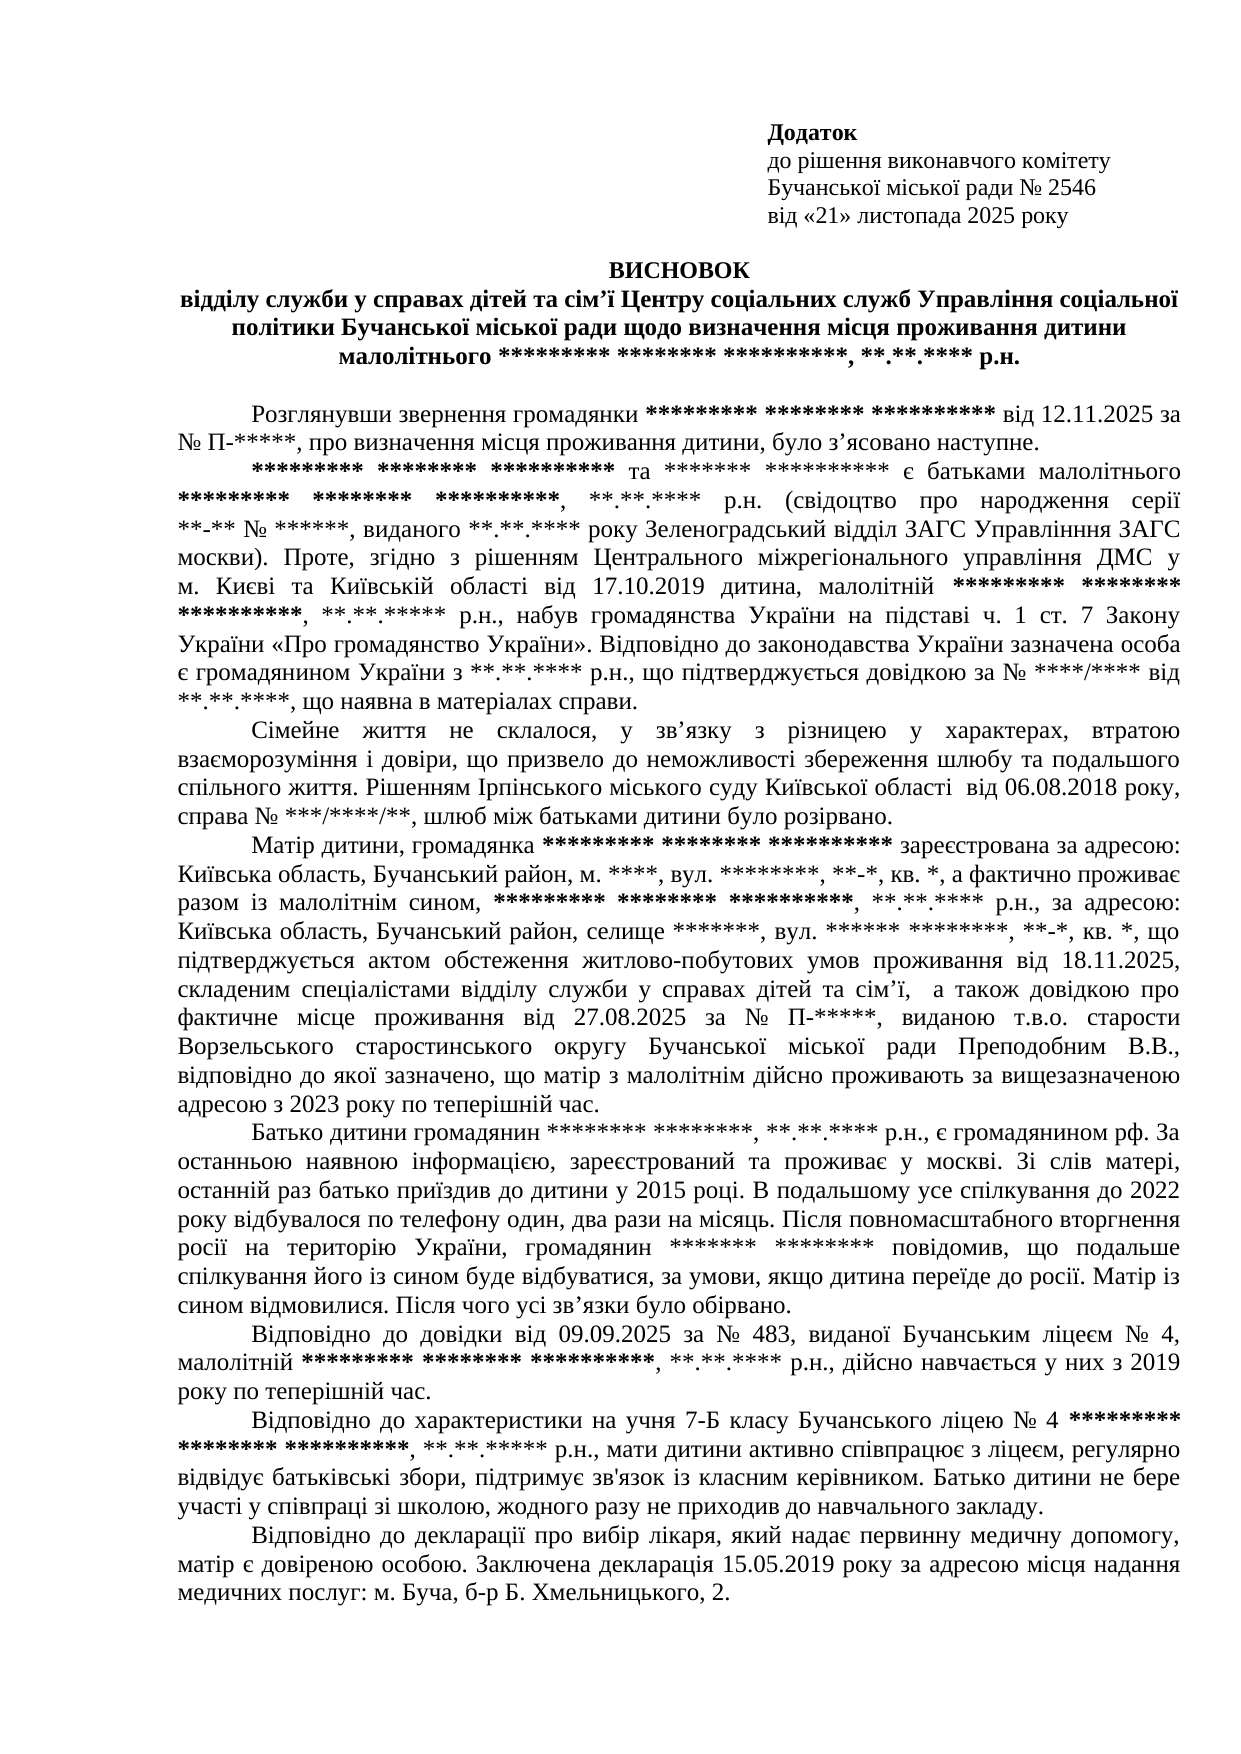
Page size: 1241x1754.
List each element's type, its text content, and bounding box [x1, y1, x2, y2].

text Відповідно до характеристики на учня 7-Б класу Бучанського ліцею № 4 ********* ******** **********, **.**.***** р.н., мати дитини активно співпрацює з ліцеєм, регулярно відвідує батьківські збори, підтримує зв'язок із класним керівником. Батько дитини не бере участі у співпраці зі школою, жодного разу не приходив до навчального закладу. [177, 1405, 1181, 1520]
text Відповідно до декларації про вибір лікаря, який надає первинну медичну допомогу, матір є довіреною особою. Заключена декларація 15.05.2019 року за адресою місця надання медичних послуг: м. Буча, б-р Б. Хмельницького, 2. [177, 1520, 1181, 1606]
text від «21» листопада 2025 року [767, 201, 1181, 228]
text Батько дитини громадянин ******** ********, **.**.**** р.н., є громадянином рф. За останньою наявною інформацією, зареєстрований та проживає у москві. Зі слів матері, останній раз батько приїздив до дитини у 2015 році. В подальшому усе спілкування до 2022 року відбувалося по телефону один, два рази на місяць. Після повномасштабного вторгнення росії на територію України, громадянин ******* ******** повідомив, що подальше спілкування його із сином буде відбуватися, за умови, якщо дитина переїде до росії. Матір із сином відмовилися. Після чого усі зв’язки було обірвано. [177, 1117, 1181, 1319]
text Бучанської міської ради № 2546 [767, 173, 1238, 201]
text Розглянувши звернення громадянки ********* ******** ********** від 12.11.2025 за № П-*****, про визначення місця проживання дитини, було з’ясовано наступне. [177, 399, 1181, 456]
text ВИСНОВОК [177, 256, 1181, 284]
text ********* ******** ********** та ******* ********** є батьками малолітнього ********* ******** **********, **.**.**** р.н. (свідоцтво про народження серії **-** № ******, виданого **.**.**** року Зеленоградський відділ ЗАГС Управлінння ЗАГС москви). Проте, згідно з рішенням Центрального міжрегіонального управління ДМС у м. Києві та Київській області від 17.10.2019 дитина, малолітній ********* ******** **********, **.**.***** р.н., набув громадянства України на підставі ч. 1 ст. 7 Закону України «Про громадянство України». Відповідно до законодавства України зазначена особа є громадянином України з **.**.**** р.н., що підтверджується довідкою за № ****/**** від **.**.****, що наявна в матеріалах справи. [177, 456, 1181, 715]
text до рішення виконавчого комітету [767, 146, 1181, 173]
text Відповідно до довідки від 09.09.2025 за № 483, виданої Бучанським ліцеєм № 4, малолітній ********* ******** **********, **.**.**** р.н., дійсно навчається у них з 2019 року по теперішній час. [177, 1319, 1181, 1405]
text Сімейне життя не склалося, у зв’язку з різницею у характерах, втратою взаєморозуміння і довіри, що призвело до неможливості збереження шлюбу та подальшого спільного життя. Рішенням Ірпінського міського суду Київської області від 06.08.2018 року, справа № ***/****/**, шлюб між батьками дитини було розірвано. [177, 715, 1181, 830]
text Додаток [767, 118, 1181, 146]
text відділу служби у справах дітей та сім’ї Центру соціальних служб Управління соціальної політики Бучанської міської ради щодо визначення місця проживання дитини малолітнього ********* ******** **********, **.**.**** р.н. [177, 284, 1181, 370]
text Матір дитини, громадянка ********* ******** ********** зареєстрована за адресою: Київська область, Бучанський район, м. ****, вул. ********, **-*, кв. *, а фактично проживає разом із малолітнім сином, ********* ******** **********, **.**.**** р.н., за адресою: Київська область, Бучанський район, селище *******, вул. ****** ********, **-*, кв. *, що підтверджується актом обстеження житлово-побутових умов проживання від 18.11.2025, складеним спеціалістами відділу служби у справах дітей та сім’ї, а також довідкою про фактичне місце проживання від 27.08.2025 за № П-*****, виданою т.в.о. старости Ворзельського старостинського округу Бучанської міської ради Преподобним В.В., відповідно до якої зазначено, що матір з малолітнім дійсно проживають за вищезазначеною адресою з 2023 року по теперішній час. [177, 830, 1181, 1117]
